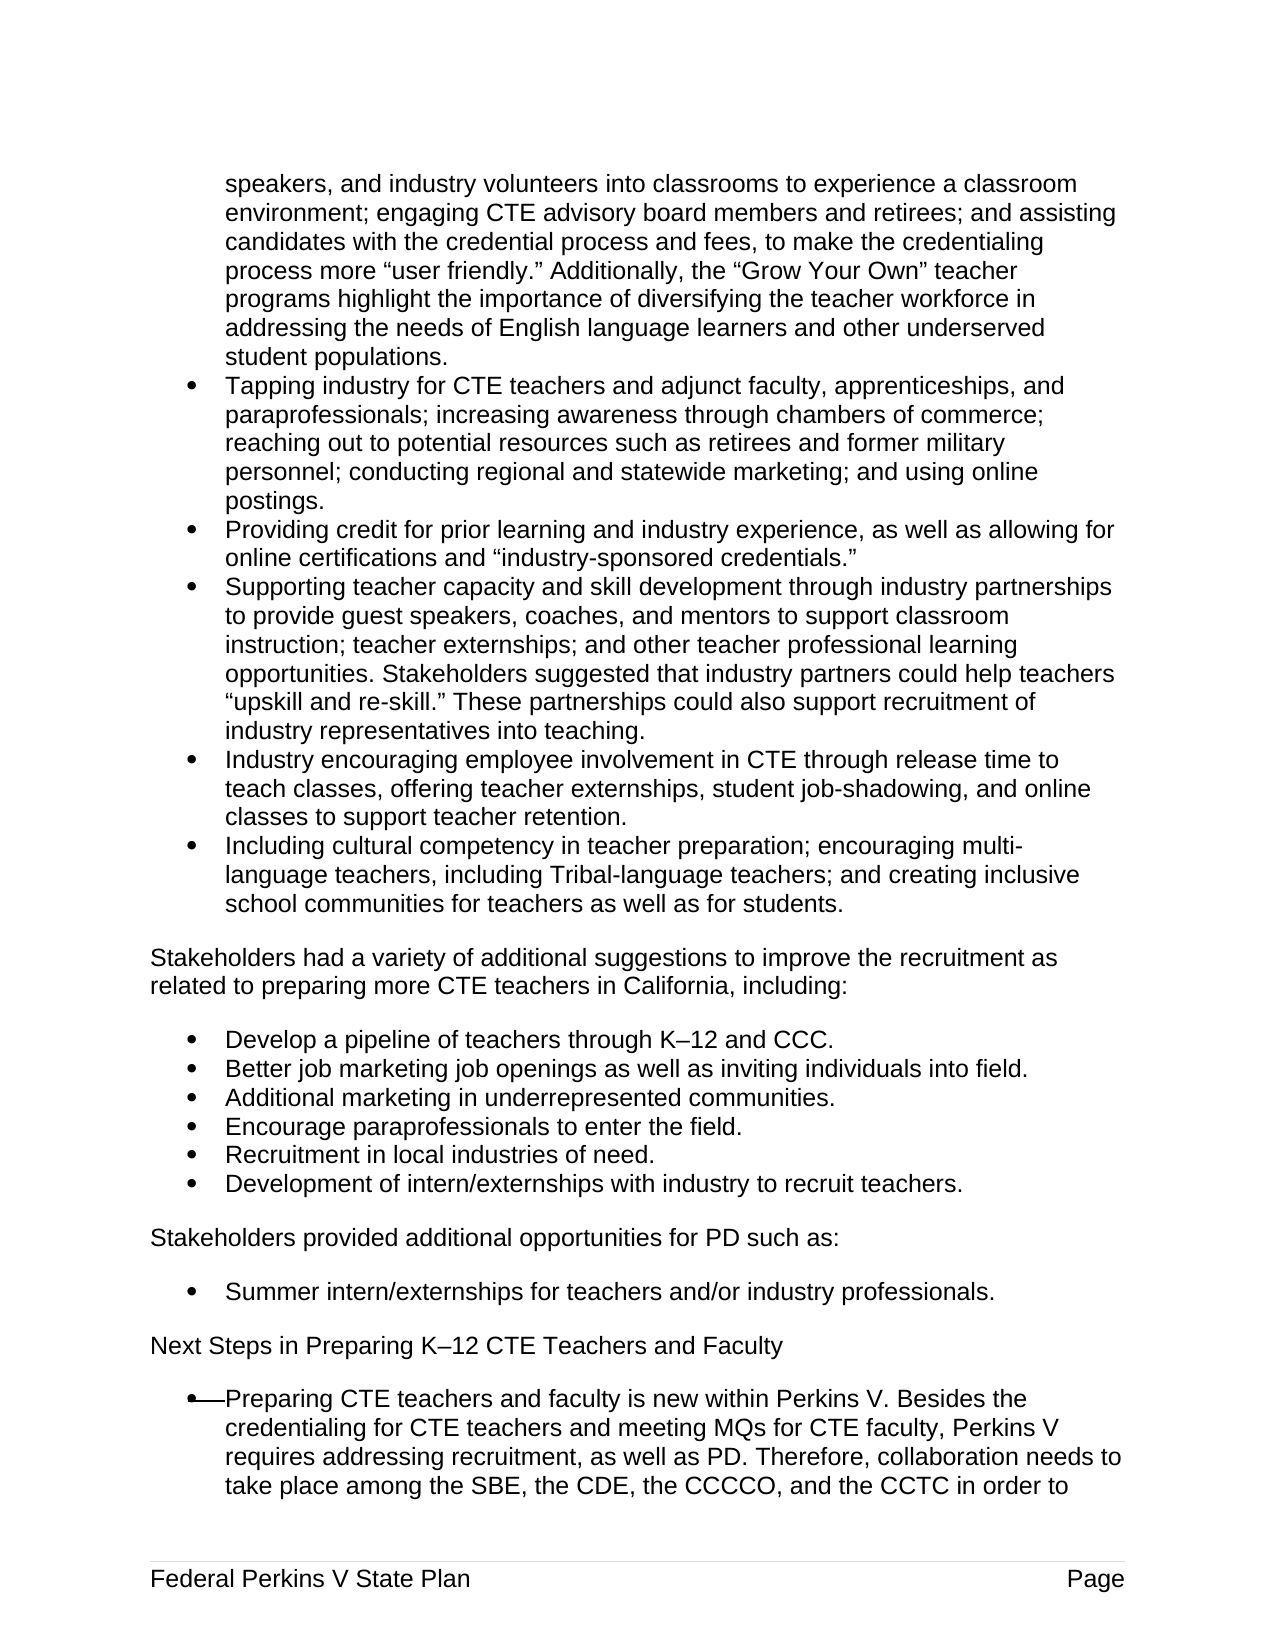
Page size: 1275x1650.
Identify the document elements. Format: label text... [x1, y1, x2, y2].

list Recruitment in local industries of need. [187, 1140, 1125, 1169]
list Summer intern/externships for teachers and/or industry professionals. [187, 1277, 1125, 1306]
text Stakeholders provided additional opportunities for PD such as: [150, 1223, 1125, 1252]
list Encourage paraprofessionals to enter the field. [187, 1112, 1125, 1140]
list Better job marketing job openings as well as inviting individuals into field. [187, 1054, 1125, 1083]
list Tapping industry for CTE teachers and adjunct faculty, apprenticeships, and paraprofessionals; increasing awareness through chambers of commerce; reaching out to potential resources such as retirees and former military personnel; conducting regional and statewide marketing; and using online postings. [187, 371, 1125, 514]
text Stakeholders had a variety of additional suggestions to improve the recruitment as related to preparing more CTE teachers in California, including: [150, 942, 1125, 1000]
list Including cultural competency in teacher preparation; encouraging multi-language teachers, including Tribal-language teachers; and creating inclusive school communities for teachers as well as for students. [187, 831, 1125, 917]
list Development of intern/externships with industry to recruit teachers. [187, 1169, 1125, 1198]
list Providing credit for prior learning and industry experience, as well as allowing for online certifications and “industry-sponsored credentials.” [187, 514, 1125, 572]
list Industry encouraging employee involvement in CTE through release time to teach classes, offering teacher externships, student job-shadowing, and online classes to support teacher retention. [187, 745, 1125, 831]
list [187, 1384, 1125, 1499]
list Develop a pipeline of teachers through K–12 and CCC. [187, 1025, 1125, 1054]
list Supporting teacher capacity and skill development through industry partnerships to provide guest speakers, coaches, and mentors to support classroom instruction; teacher externships; and other teacher professional learning opportunities. Stakeholders suggested that industry partners could help teachers “upskill and re-skill.” These partnerships could also support recruitment of industry representatives into teaching. [187, 572, 1125, 745]
text Next Steps in Preparing K–12 CTE Teachers and Faculty [150, 1331, 1125, 1359]
list Additional marketing in underrepresented communities. [187, 1083, 1125, 1112]
list Expanding the “Grow Your Own” teacher programs and student engagement strategies, such as working with CTSOs; inviting paraprofessionals, guest speakers, and industry volunteers into classrooms to experience a classroom environment; engaging CTE advisory board members and retirees; and assisting candidates with the credential process and fees, to make the credentialing process more “user friendly.” Additionally, the “Grow Your Own” teacher programs highlight the importance of diversifying the teacher workforce in addressing the needs of English language learners and other underserved student populations. [187, 169, 1125, 371]
